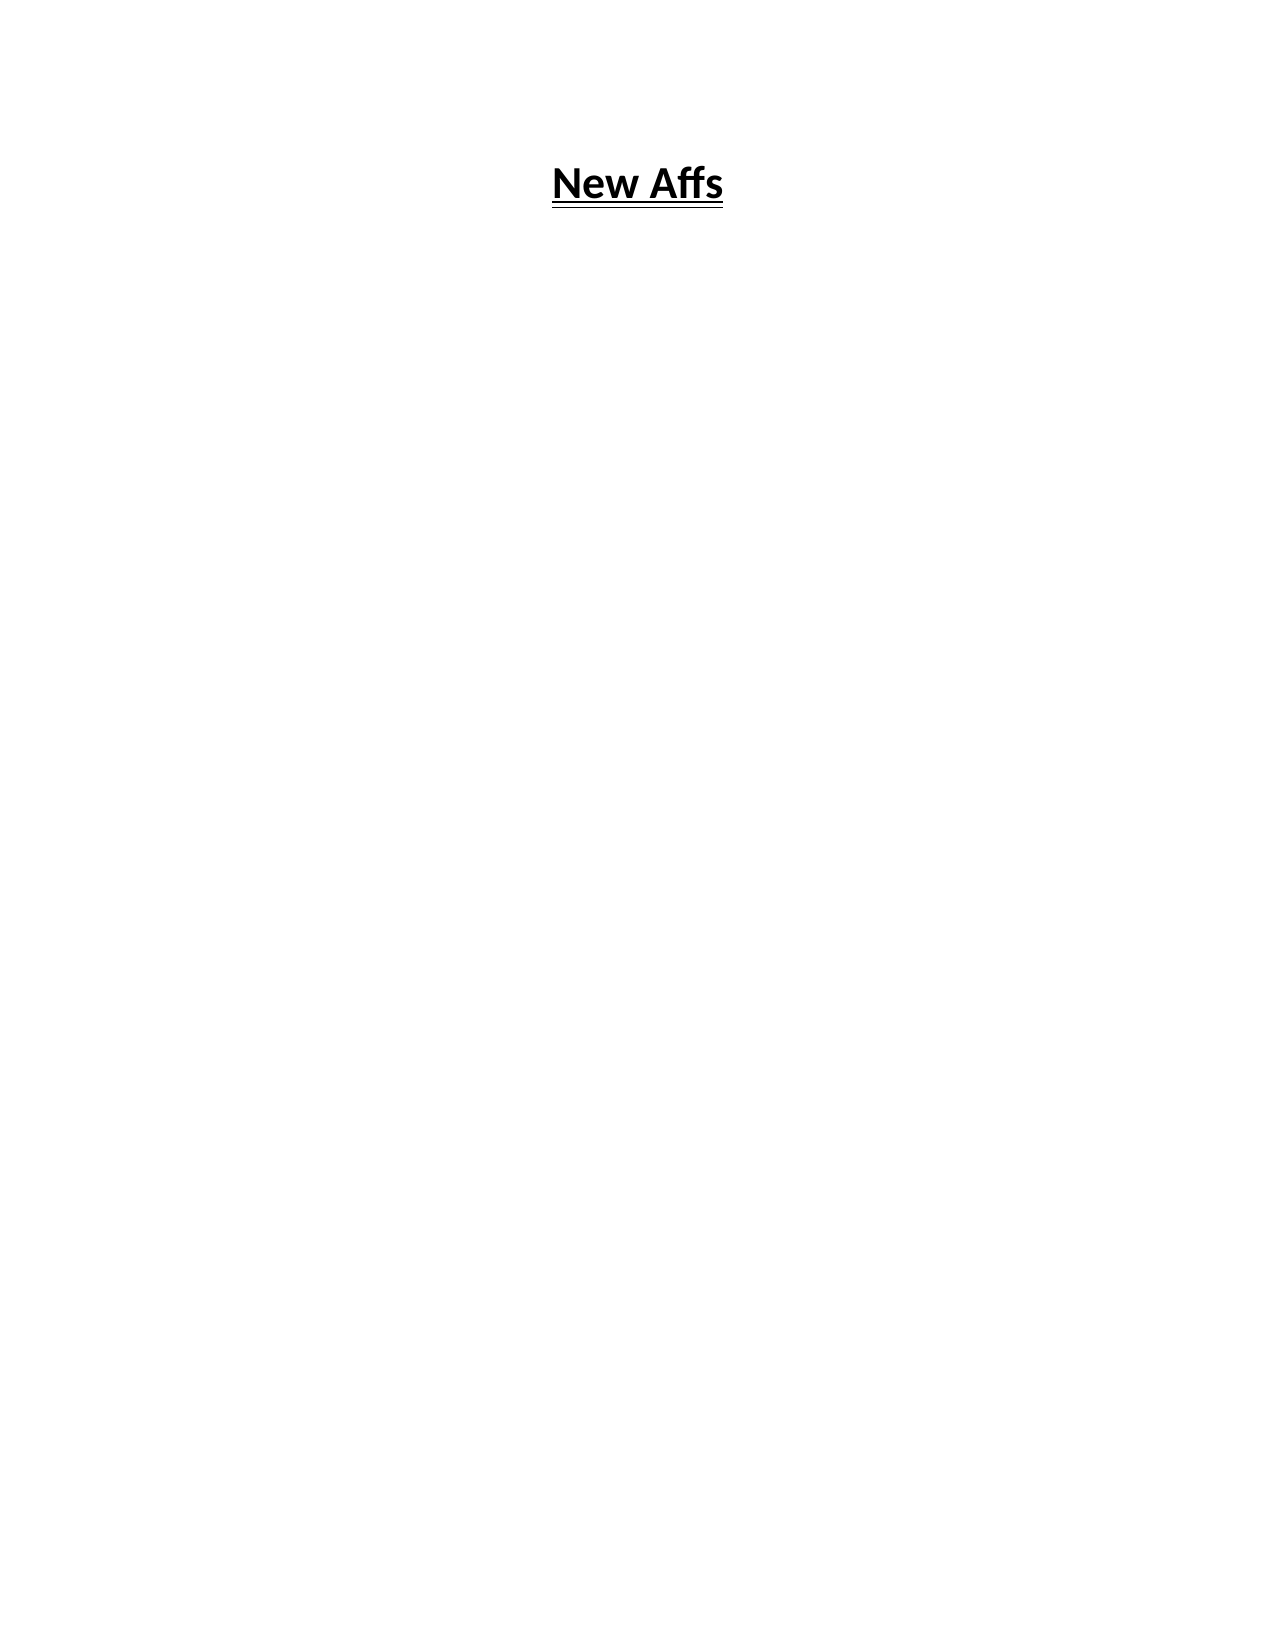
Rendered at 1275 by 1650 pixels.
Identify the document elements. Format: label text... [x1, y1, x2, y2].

subtitle New Affs [150, 154, 1125, 210]
